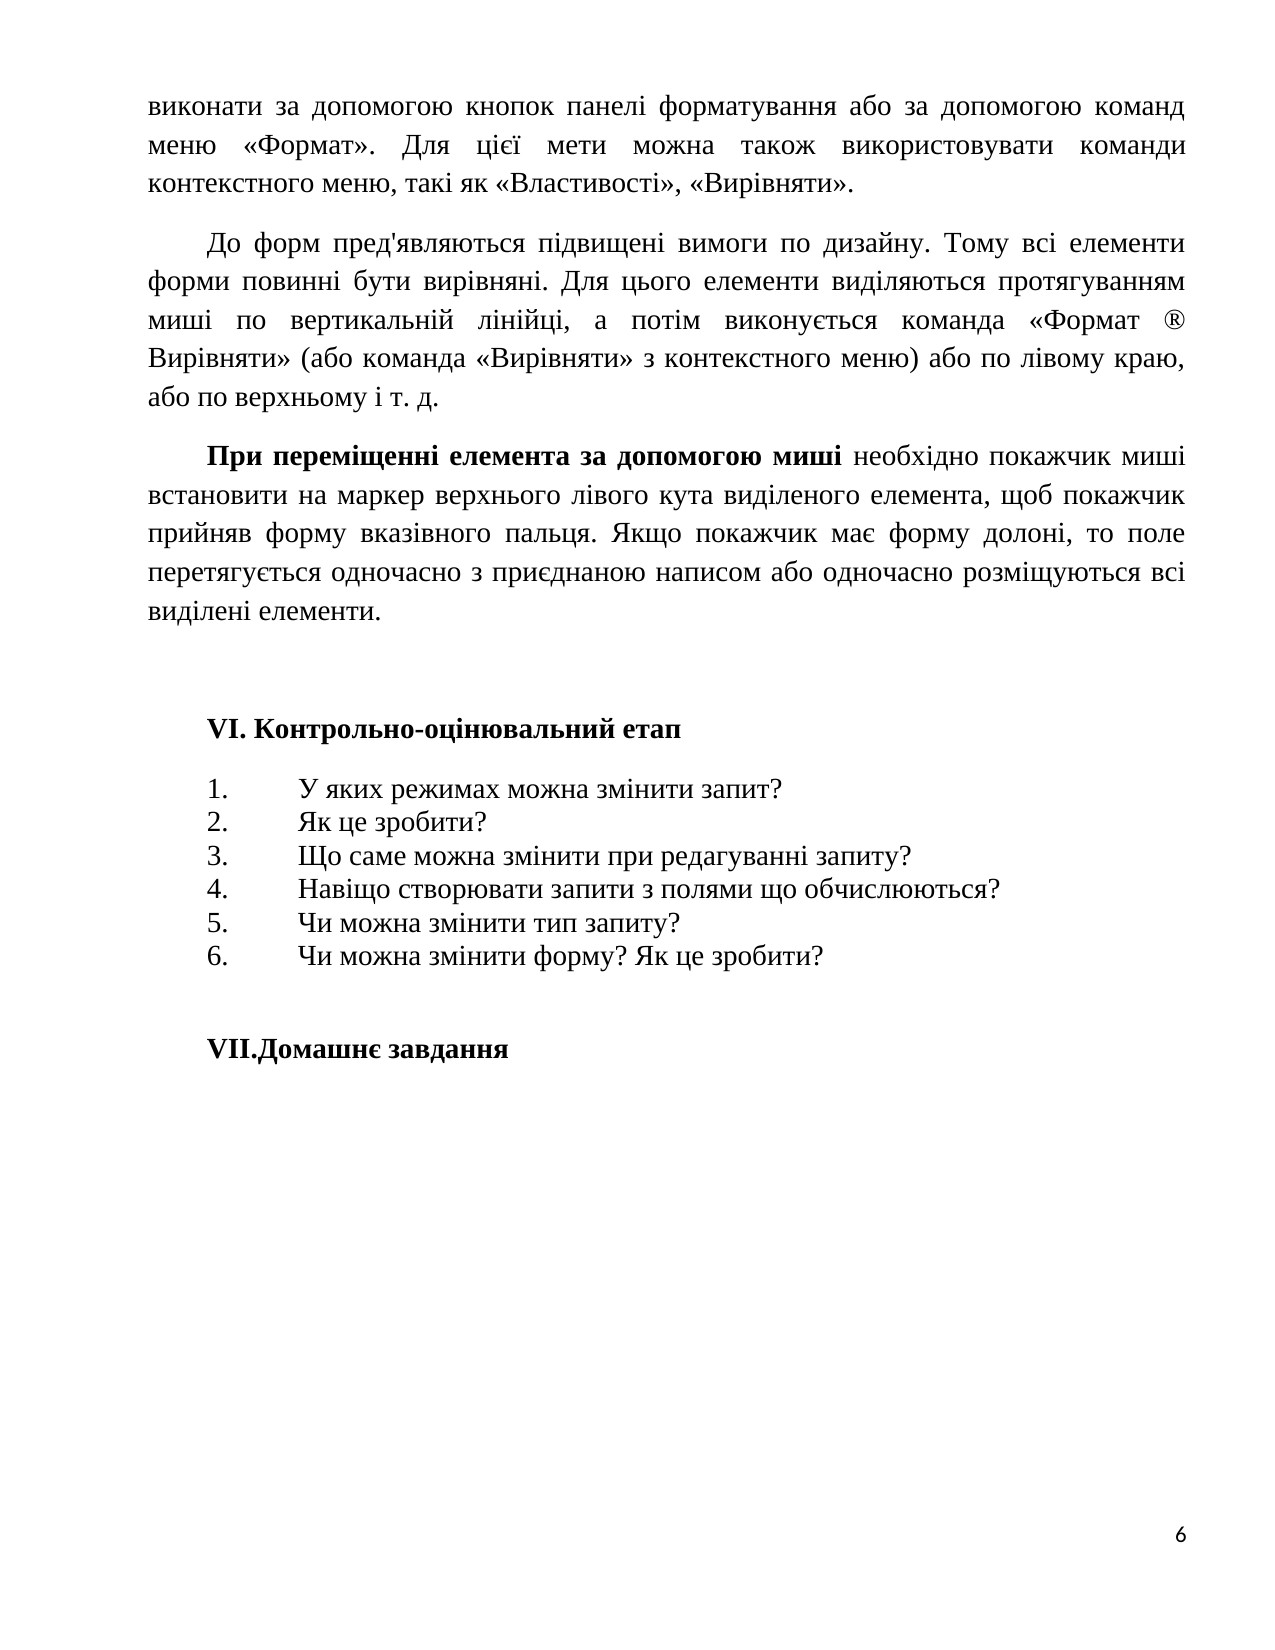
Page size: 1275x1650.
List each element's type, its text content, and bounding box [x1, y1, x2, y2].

list У яких режимах можна змінити запит? [148, 771, 1186, 804]
text До форм пред'являються підвищені вимоги по дизайну. Тому всі елементи форми повинні бути вирівняні. Для цього елементи виділяються протягуванням миші по вертикальній лінійці, а потім виконується команда «Формат ® Вирівняти» (або команда «Вирівняти» з контекстного меню) або по лівому краю, або по верхньому і т. д. [148, 225, 1186, 413]
list Чи можна змінити тип запиту? [148, 905, 1186, 938]
text VII.Домашнє завдання [148, 1031, 1186, 1065]
list Що саме можна змінити при редагуванні запиту? [148, 838, 1186, 871]
list Як це зробити? [148, 804, 1186, 838]
text При переміщенні елемента за допомогою миші необхідно покажчик миші встановити на маркер верхнього лівого кута виділеного елемента, щоб покажчик прийняв форму вказівного пальця. Якщо покажчик має форму долоні, то поле перетягується одночасно з приєднаною написом або одночасно розміщуються всі виділені елементи. [148, 438, 1186, 626]
list Чи можна змінити форму? Як це зробити? [148, 938, 1186, 972]
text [148, 88, 1186, 199]
list Навіщо створювати запити з полями що обчислюються? [148, 871, 1186, 905]
text VI. Контрольно-оцінювальний етап [148, 711, 1186, 745]
